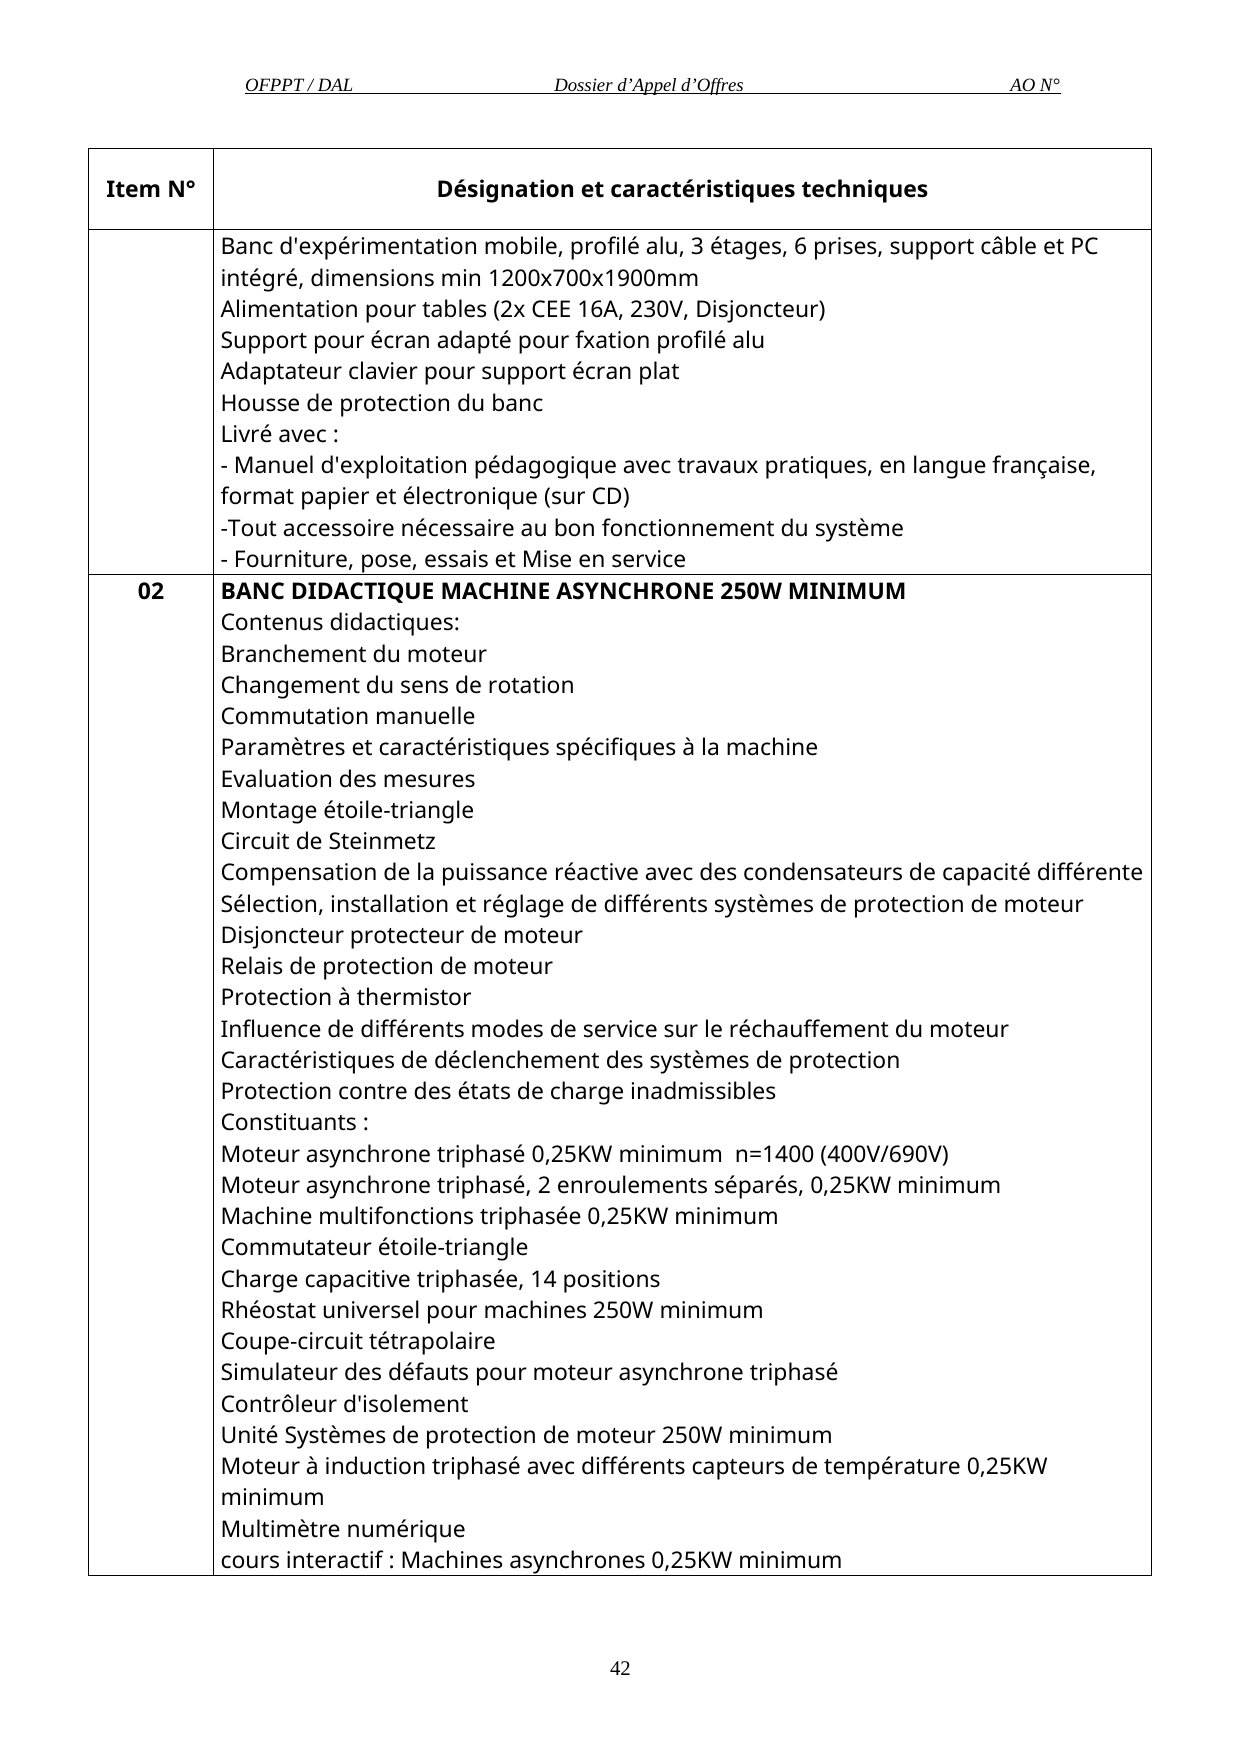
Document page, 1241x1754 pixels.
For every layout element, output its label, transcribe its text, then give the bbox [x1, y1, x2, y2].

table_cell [214, 230, 1151, 574]
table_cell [214, 575, 1151, 1575]
table_cell 1 [89, 230, 213, 574]
table_header Item N° [89, 149, 213, 229]
table_header Désignation et caractéristiques techniques [214, 149, 1151, 229]
table_cell 02 [89, 575, 213, 1575]
